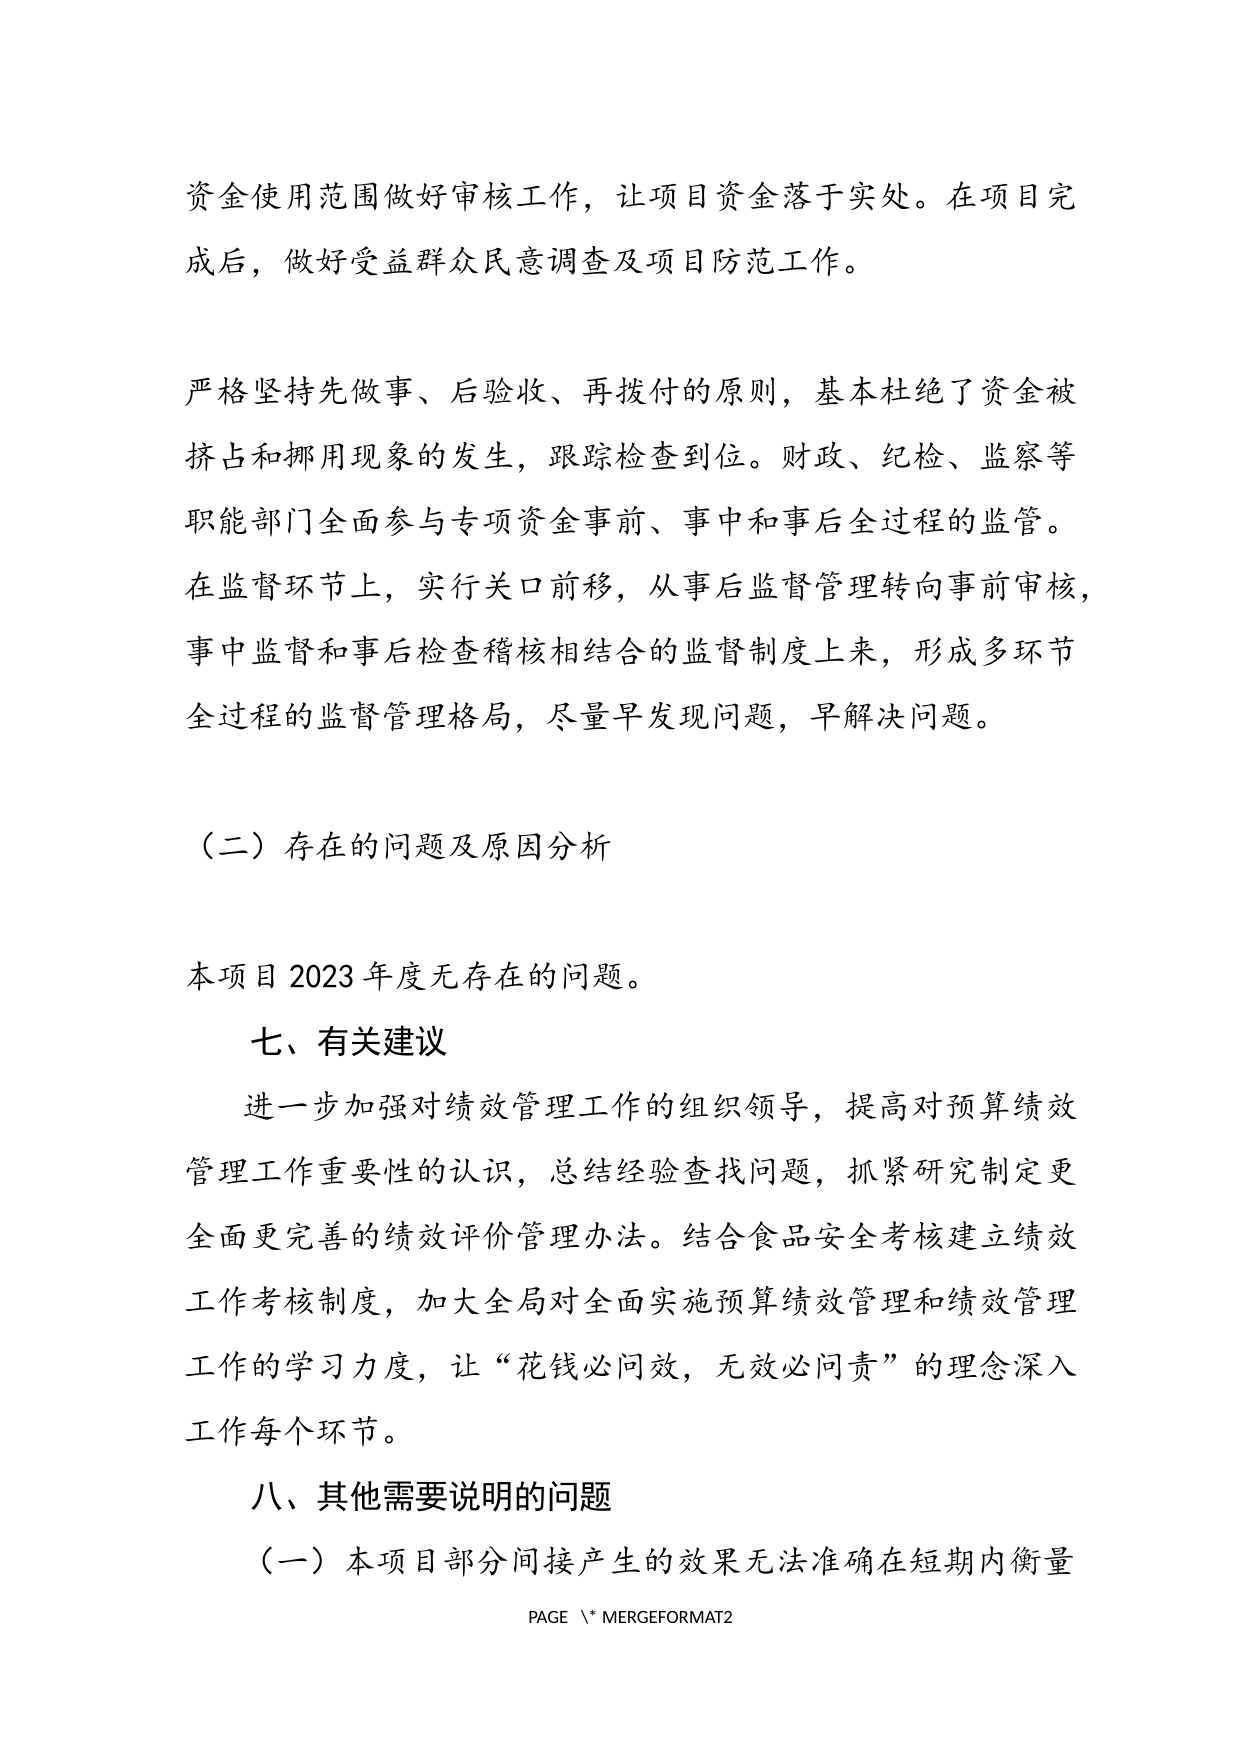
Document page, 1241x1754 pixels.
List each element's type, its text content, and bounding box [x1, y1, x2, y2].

text 七、有关建议 [183, 1007, 1078, 1072]
text 进一步加强对绩效管理工作的组织领导，提高对预算绩效管理工作重要性的认识，总结经验查找问题，抓紧研究制定更全面更完善的绩效评价管理办法。结合食品安全考核建立绩效工作考核制度，加大全局对全面实施预算绩效管理和绩效管理工作的学习力度，让“花钱必问效，无效必问责”的理念深入工作每个环节。 [183, 1072, 1078, 1462]
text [183, 1527, 1078, 1592]
text 八、其他需要说明的问题 [183, 1462, 1078, 1527]
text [183, 162, 1078, 1007]
